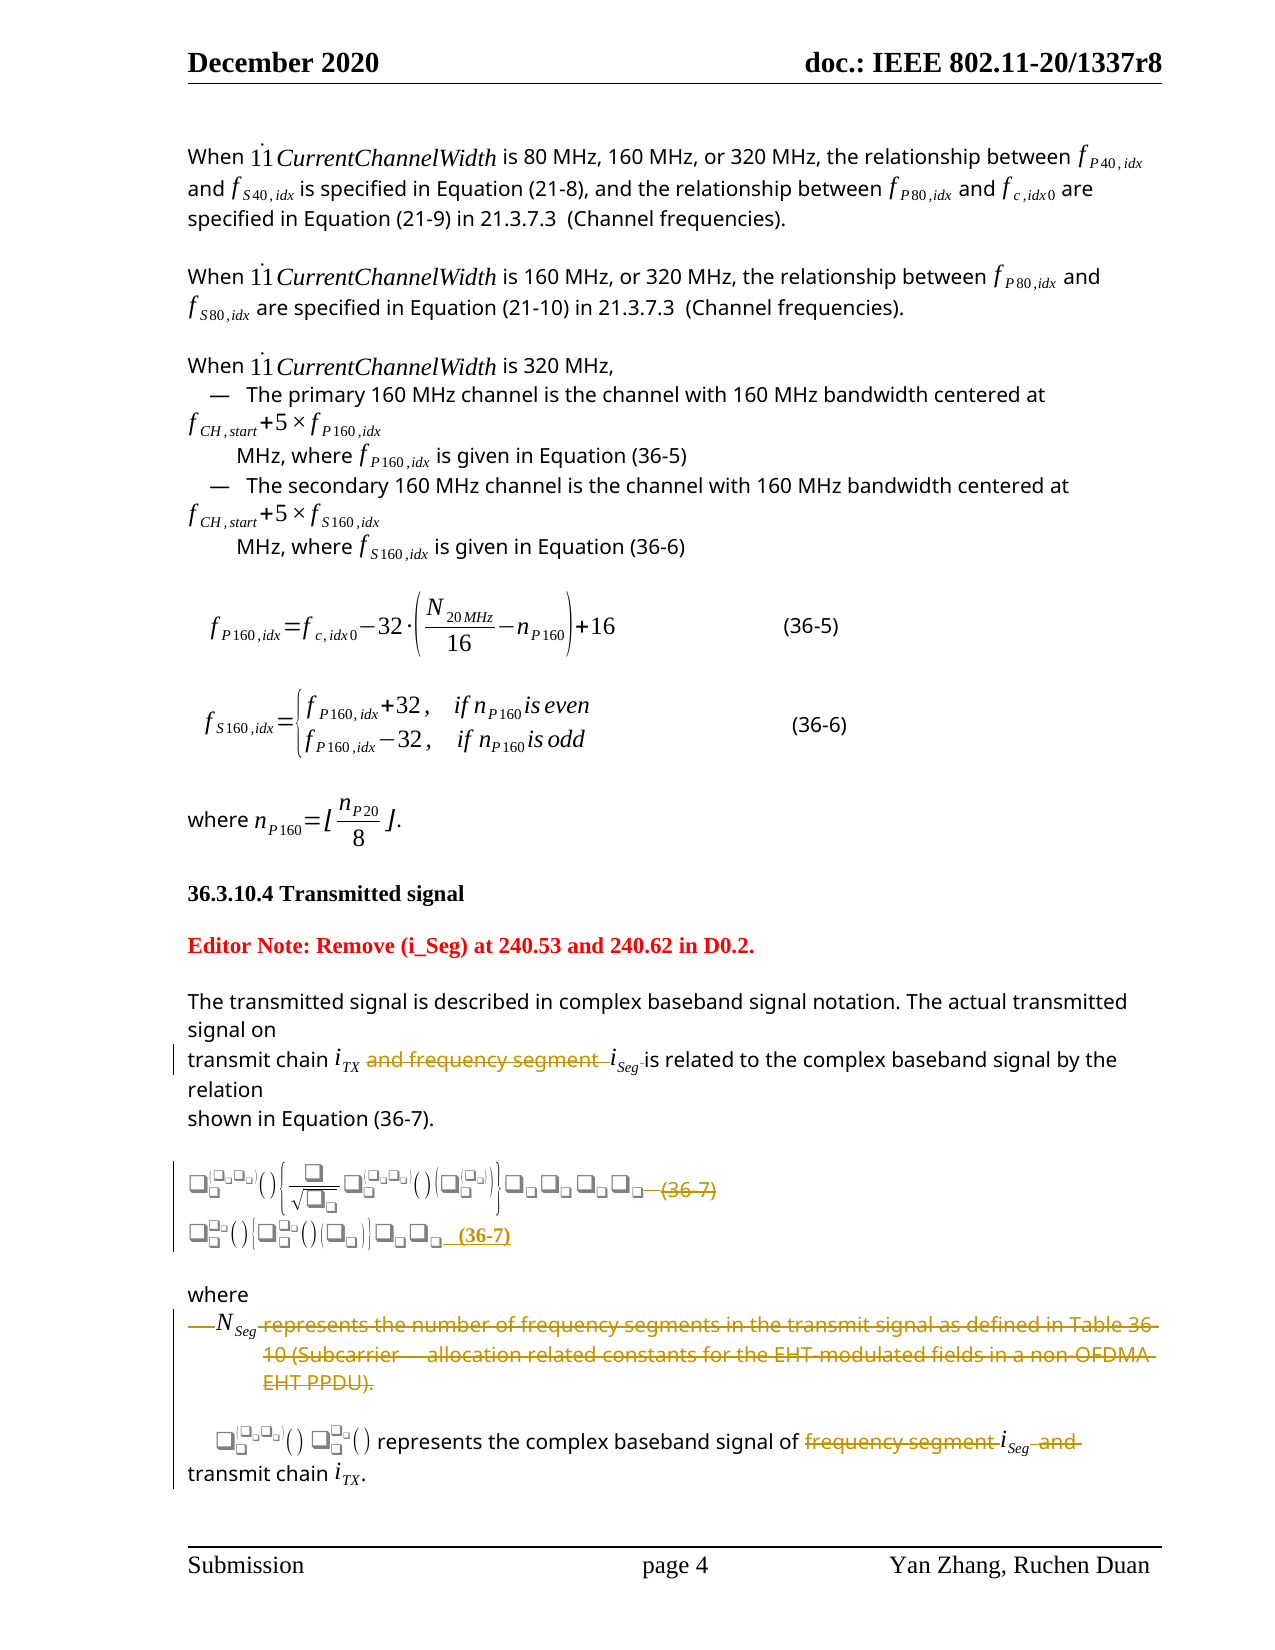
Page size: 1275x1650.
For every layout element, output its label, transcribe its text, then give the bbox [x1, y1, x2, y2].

text transmit chain is related to the complex baseband signal by the relation [187, 1044, 1162, 1104]
text Editor Note: Remove (i_Seg) at 240.53 and 240.62 in D0.2. [187, 932, 1162, 959]
text 36.3.10.4 Transmitted signal [187, 880, 1162, 906]
text — The primary 160 MHz channel is the channel with 160 MHz bandwidth centered at MHz, where is given in Equation (36-5) [187, 380, 1162, 471]
text — The secondary 160 MHz channel is the channel with 160 MHz bandwidth centered at MHz, where is given in Equation (36-6) [187, 471, 1162, 562]
text where . [187, 788, 1162, 851]
text When is 80 MHz, 160 MHz, or 320 MHz, the relationship between and is specified in Equation (21-8), and the relationship between and are specified in Equation (21-9) in 21.3.7.3 (Channel frequencies). [187, 141, 1162, 232]
text shown in Equation (36-7). [187, 1104, 1162, 1132]
text When is 160 MHz, or 320 MHz, the relationship between and are specified in Equation (21-10) in 21.3.7.3 (Channel frequencies). [187, 261, 1162, 323]
text When is 320 MHz, [187, 352, 1162, 380]
text where [187, 1280, 1162, 1309]
text represents the complex baseband signal of transmit chain . [187, 1425, 1162, 1489]
text The transmitted signal is described in complex baseband signal notation. The actual transmitted signal on [187, 987, 1162, 1044]
text (36-6) [187, 688, 1162, 760]
text (36-5) [187, 591, 1162, 660]
